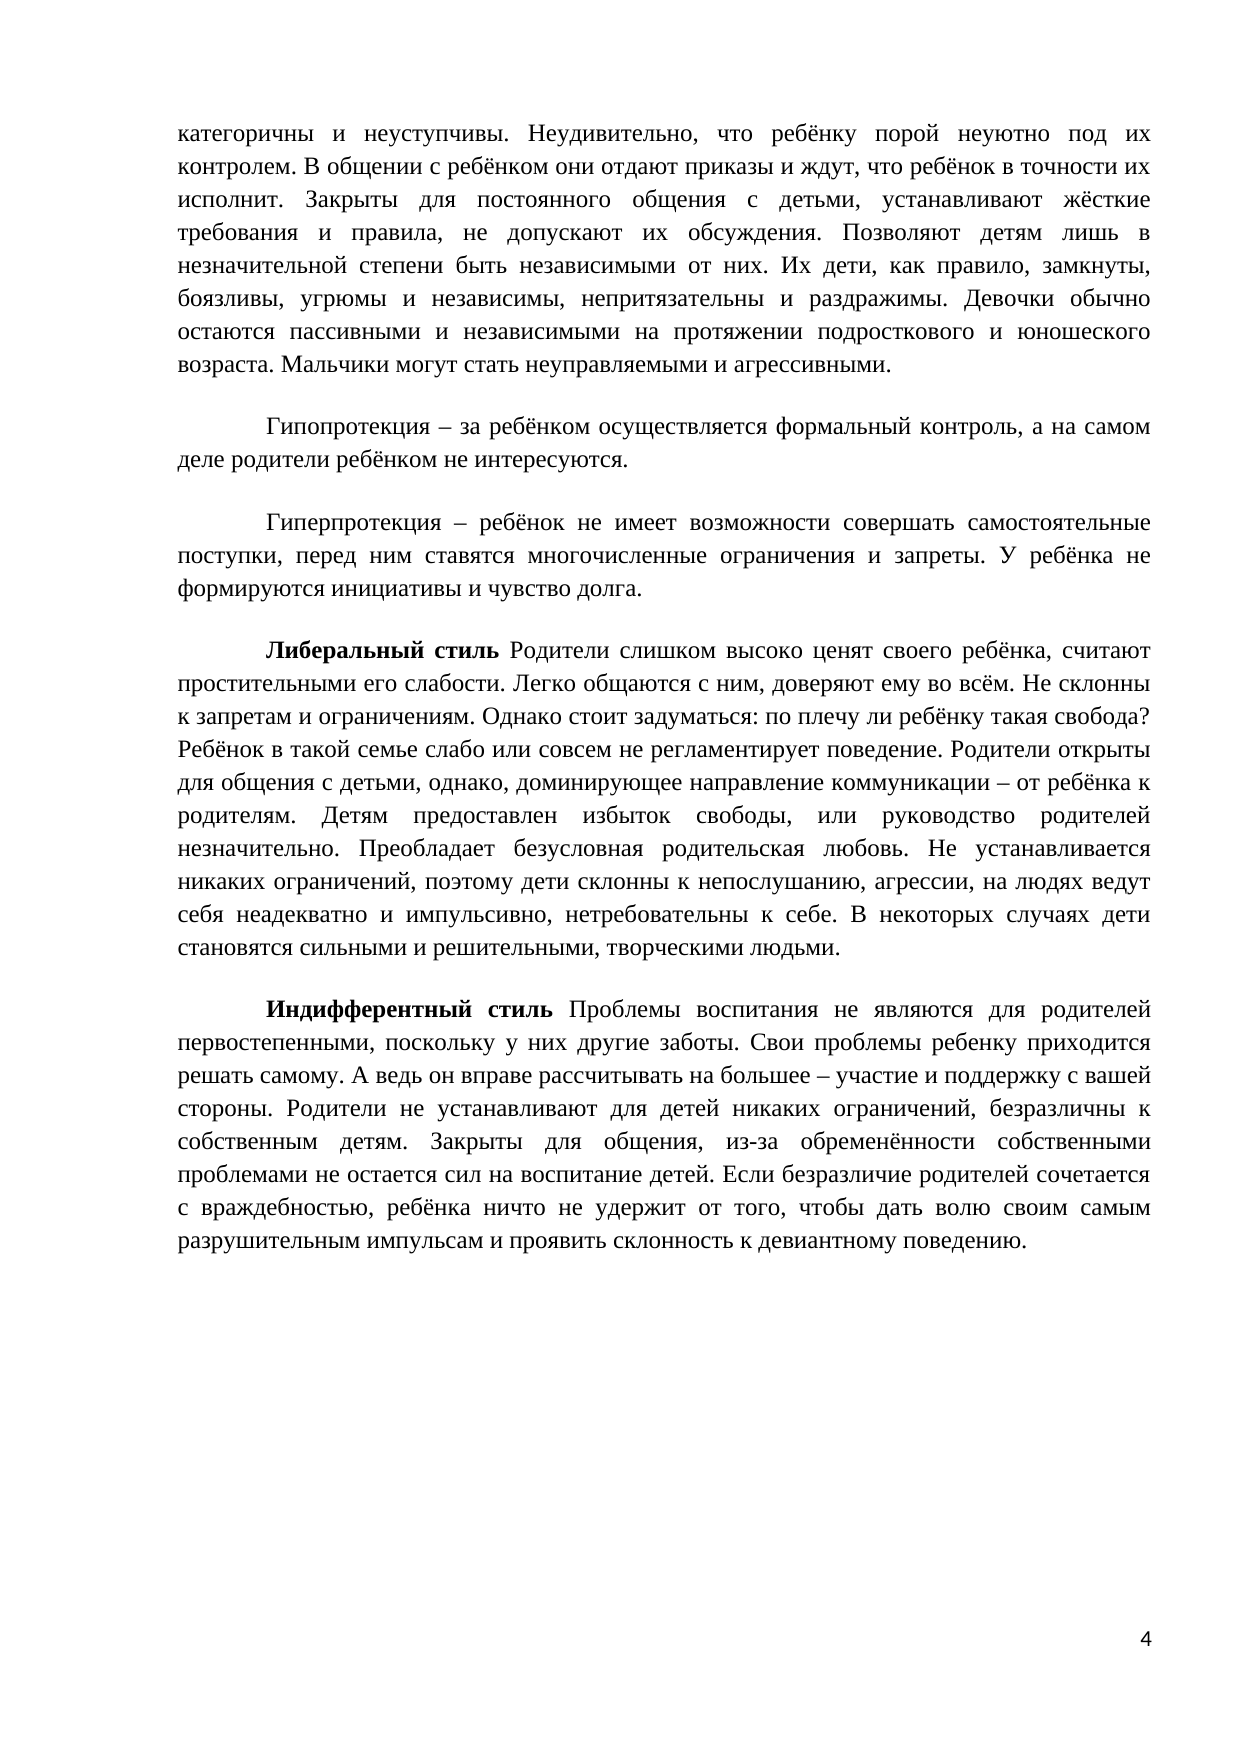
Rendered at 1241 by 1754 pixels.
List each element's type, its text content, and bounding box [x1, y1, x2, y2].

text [177, 118, 1152, 378]
text Гиперпротекция – ребёнок не имеет возможности совершать самостоятельные поступки, перед ним ставятся многочисленные ограничения и запреты. У ребёнка не формируются инициативы и чувство долга. [177, 507, 1152, 601]
text Либеральный стиль Родители слишком высоко ценят своего ребёнка, считают простительными его слабости. Легко общаются с ним, доверяют ему во всём. Не склонны к запретам и ограничениям. Однако стоит задуматься: по плечу ли ребёнку такая свобода? Ребёнок в такой семье слабо или совсем не регламентирует поведение. Родители открыты для общения с детьми, однако, доминирующее направление коммуникации – от ребёнка к родителям. Детям предоставлен избыток свободы, или руководство родителей незначительно. Преобладает безусловная родительская любовь. Не устанавливается никаких ограничений, поэтому дети склонны к непослушанию, агрессии, на людях ведут себя неадекватно и импульсивно, нетребовательны к себе. В некоторых случаях дети становятся сильными и решительными, творческими людьми. [177, 635, 1152, 961]
text Гипопротекция – за ребёнком осуществляется формальный контроль, а на самом деле родители ребёнком не интересуются. [177, 411, 1152, 473]
text Индифферентный стиль Проблемы воспитания не являются для родителей первостепенными, поскольку у них другие заботы. Свои проблемы ребенку приходится решать самому. А ведь он вправе рассчитывать на большее – участие и поддержку с вашей стороны. Родители не устанавливают для детей никаких ограничений, безразличны к собственным детям. Закрыты для общения, из-за обременённости собственными проблемами не остается сил на воспитание детей. Если безразличие родителей сочетается с враждебностью, ребёнка ничто не удержит от того, чтобы дать волю своим самым разрушительным импульсам и проявить склонность к девиантному поведению. [177, 994, 1152, 1254]
